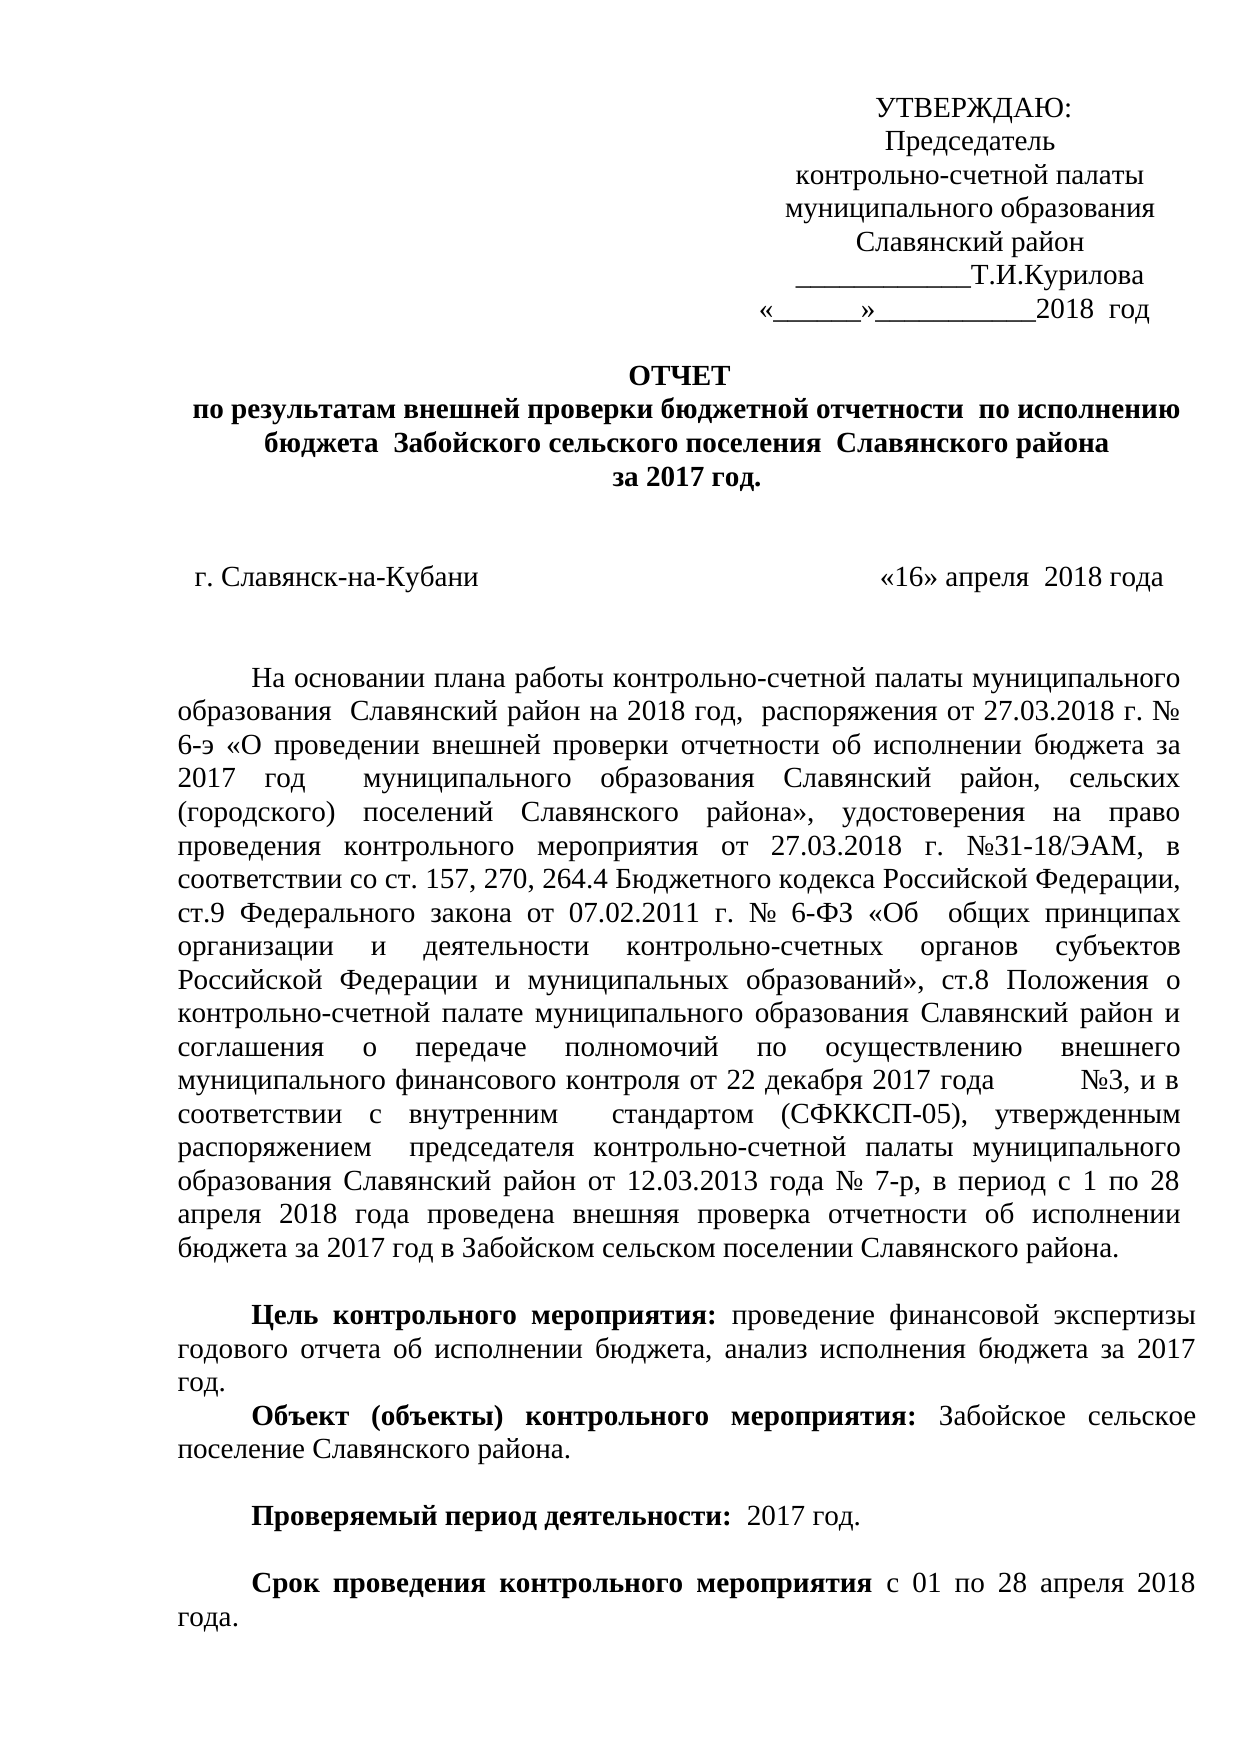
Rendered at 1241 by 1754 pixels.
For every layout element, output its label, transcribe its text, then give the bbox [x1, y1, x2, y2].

text «______»___________2018 год [177, 291, 1181, 324]
text по результатам внешней проверки бюджетной отчетности по исполнению бюджета Забойского сельского поселения Славянского района [177, 392, 1196, 459]
text Председатель [177, 123, 1181, 157]
text контрольно-счетной палаты [177, 157, 1181, 190]
text ____________Т.И.Курилова [177, 257, 1181, 291]
text Проверяемый период деятельности: 2017 год. [177, 1498, 1196, 1532]
text На основании плана работы контрольно-счетной палаты муниципального образования Славянский район на 2018 год, распоряжения от 27.03.2018 г. № 6-э «О проведении внешней проверки отчетности об исполнении бюджета за 2017 год муниципального образования Славянский район, сельских (городского) поселений Славянского района», удостоверения на право проведения контрольного мероприятия от 27.03.2018 г. №31-18/ЭАМ, в соответствии со ст. 157, 270, 264.4 Бюджетного кодекса Российской Федерации, ст.9 Федерального закона от 07.02.2011 г. № 6-ФЗ «Об общих принципах организации и деятельности контрольно-счетных органов субъектов Российской Федерации и муниципальных образований», ст.8 Положения о контрольно-счетной палате муниципального образования Славянский район и соглашения о передаче полномочий по осуществлению внешнего муниципального финансового контроля от 22 декабря 2017 года №3, и в соответствии с внутренним стандартом (СФККСП-05), утвержденным распоряжением председателя контрольно-счетной палаты муниципального образования Славянский район от 12.03.2013 года № 7-р, в период с 1 по 28 апреля 2018 года проведена внешняя проверка отчетности об исполнении бюджета за 2017 год в Забойском сельском поселении Славянского района. [177, 660, 1181, 1264]
text за 2017 год. [177, 459, 1196, 492]
text Славянский район [177, 224, 1181, 257]
text г. Славянск-на-Кубани «16» апреля 2018 года [177, 559, 1181, 593]
text Срок проведения контрольного мероприятия с 01 по 28 апреля 2018 года. [177, 1566, 1196, 1633]
text Цель контрольного мероприятия: проведение финансовой экспертизы годового отчета об исполнении бюджета, анализ исполнения бюджета за 2017 год. [177, 1297, 1196, 1398]
text ОТЧЕТ [177, 358, 1181, 392]
text Объект (объекты) контрольного мероприятия: Забойское сельское поселение Славянского района. [177, 1398, 1196, 1465]
text муниципального образования [177, 190, 1181, 224]
text УТВЕРЖДАЮ: [177, 90, 1181, 123]
